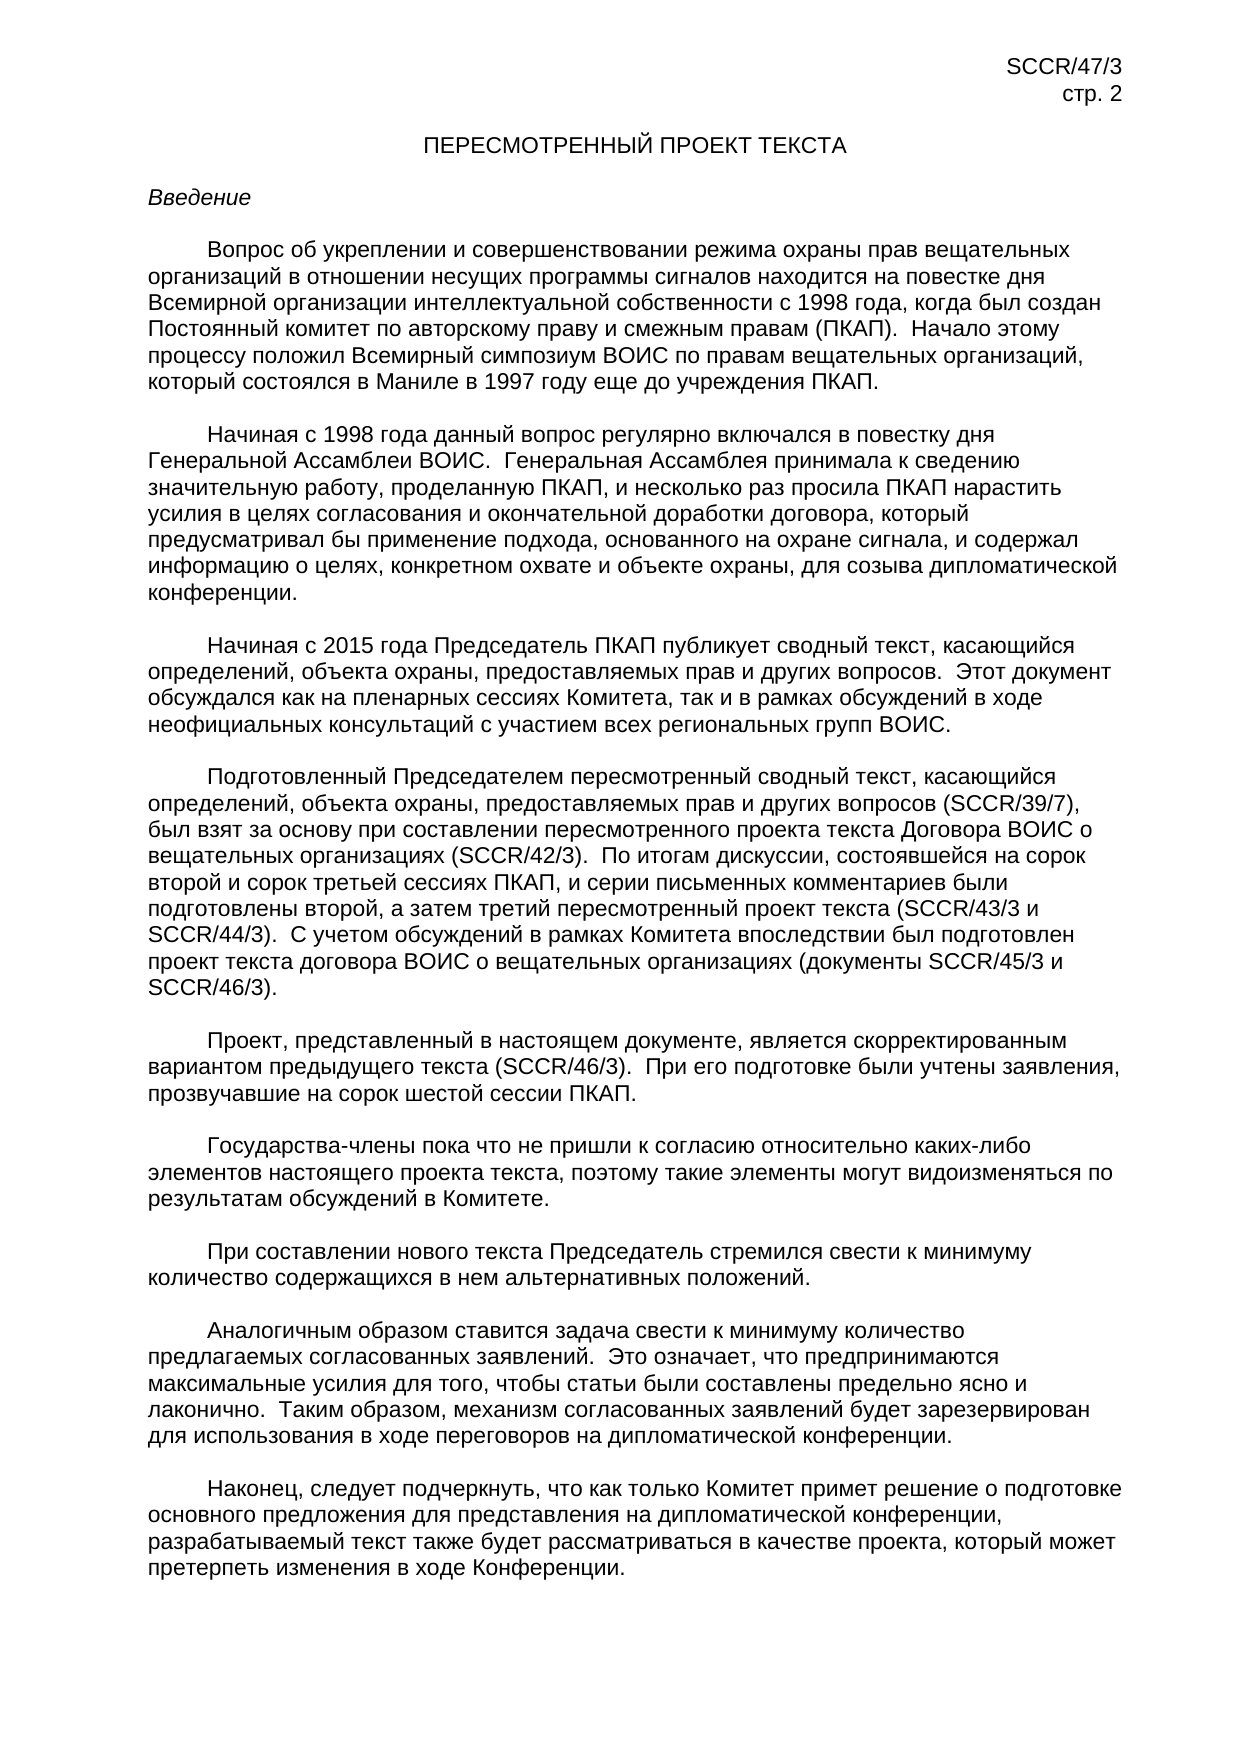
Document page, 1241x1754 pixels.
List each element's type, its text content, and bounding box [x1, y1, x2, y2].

text При составлении нового текста Председатель стремился свести к минимуму количество содержащихся в нем альтернативных положений. [148, 1238, 1122, 1290]
text Государства-члены пока что не пришли к согласию относительно каких-либо элементов настоящего проекта текста, поэтому такие элементы могут видоизменяться по результатам обсуждений в Комитете. [148, 1132, 1122, 1211]
text Проект, представленный в настоящем документе, является скорректированным вариантом предыдущего текста (SCCR/46/3). При его подготовке были учтены заявления, прозвучавшие на сорок шестой сессии ПКАП. [148, 1027, 1122, 1106]
text Аналогичным образом ставится задача свести к минимуму количество предлагаемых согласованных заявлений. Это означает, что предпринимаются максимальные усилия для того, чтобы статьи были составлены предельно ясно и лаконично. Таким образом, механизм согласованных заявлений будет зарезервирован для использования в ходе переговоров на дипломатической конференции. [148, 1317, 1122, 1448]
text ПЕРЕСМОТРЕННЫЙ ПРОЕКТ ТЕКСТА [148, 132, 1122, 158]
text Введение [148, 183, 1122, 210]
text Подготовленный Председателем пересмотренный сводный текст, касающийся определений, объекта охраны, предоставляемых прав и других вопросов (SCCR/39/7), был взят за основу при составлении пересмотренного проекта текста Договора ВОИС о вещательных организациях (SCCR/42/3). По итогам дискуссии, состоявшейся на сорок второй и сорок третьей сессиях ПКАП, и серии письменных комментариев были подготовлены второй, а затем третий пересмотренный проект текста (SCCR/43/3 и SCCR/44/3). С учетом обсуждений в рамках Комитета впоследствии был подготовлен проект текста договора ВОИС о вещательных организациях (документы SCCR/45/3 и SCCR/46/3). [148, 763, 1122, 1001]
text Наконец, следует подчеркнуть, что как только Комитет примет решение о подготовке основного предложения для представления на дипломатической конференции, разрабатываемый текст также будет рассматриваться в качестве проекта, который может претерпеть изменения в ходе Конференции. [148, 1475, 1122, 1580]
text Начиная с 2015 года Председатель ПКАП публикует сводный текст, касающийся определений, объекта охраны, предоставляемых прав и других вопросов. Этот документ обсуждался как на пленарных сессиях Комитета, так и в рамках обсуждений в ходе неофициальных консультаций с участием всех региональных групп ВОИС. [148, 632, 1122, 737]
text Вопрос об укреплении и совершенствовании режима охраны прав вещательных организаций в отношении несущих программы сигналов находится на повестке дня Всемирной организации интеллектуальной собственности с 1998 года, когда был создан Постоянный комитет по авторскому праву и смежным правам (ПКАП). Начало этому процессу положил Всемирный симпозиум ВОИС по правам вещательных организаций, который состоялся в Маниле в 1997 году еще до учреждения ПКАП. [148, 236, 1122, 394]
text Начиная с 1998 года данный вопрос регулярно включался в повестку дня Генеральной Ассамблеи ВОИС. Генеральная Ассамблея принимала к сведению значительную работу, проделанную ПКАП, и несколько раз просила ПКАП нарастить усилия в целях согласования и окончательной доработки договора, который предусматривал бы применение подхода, основанного на охране сигнала, и содержал информацию о целях, конкретном охвате и объекте охраны, для созыва дипломатической конференции. [148, 421, 1122, 605]
